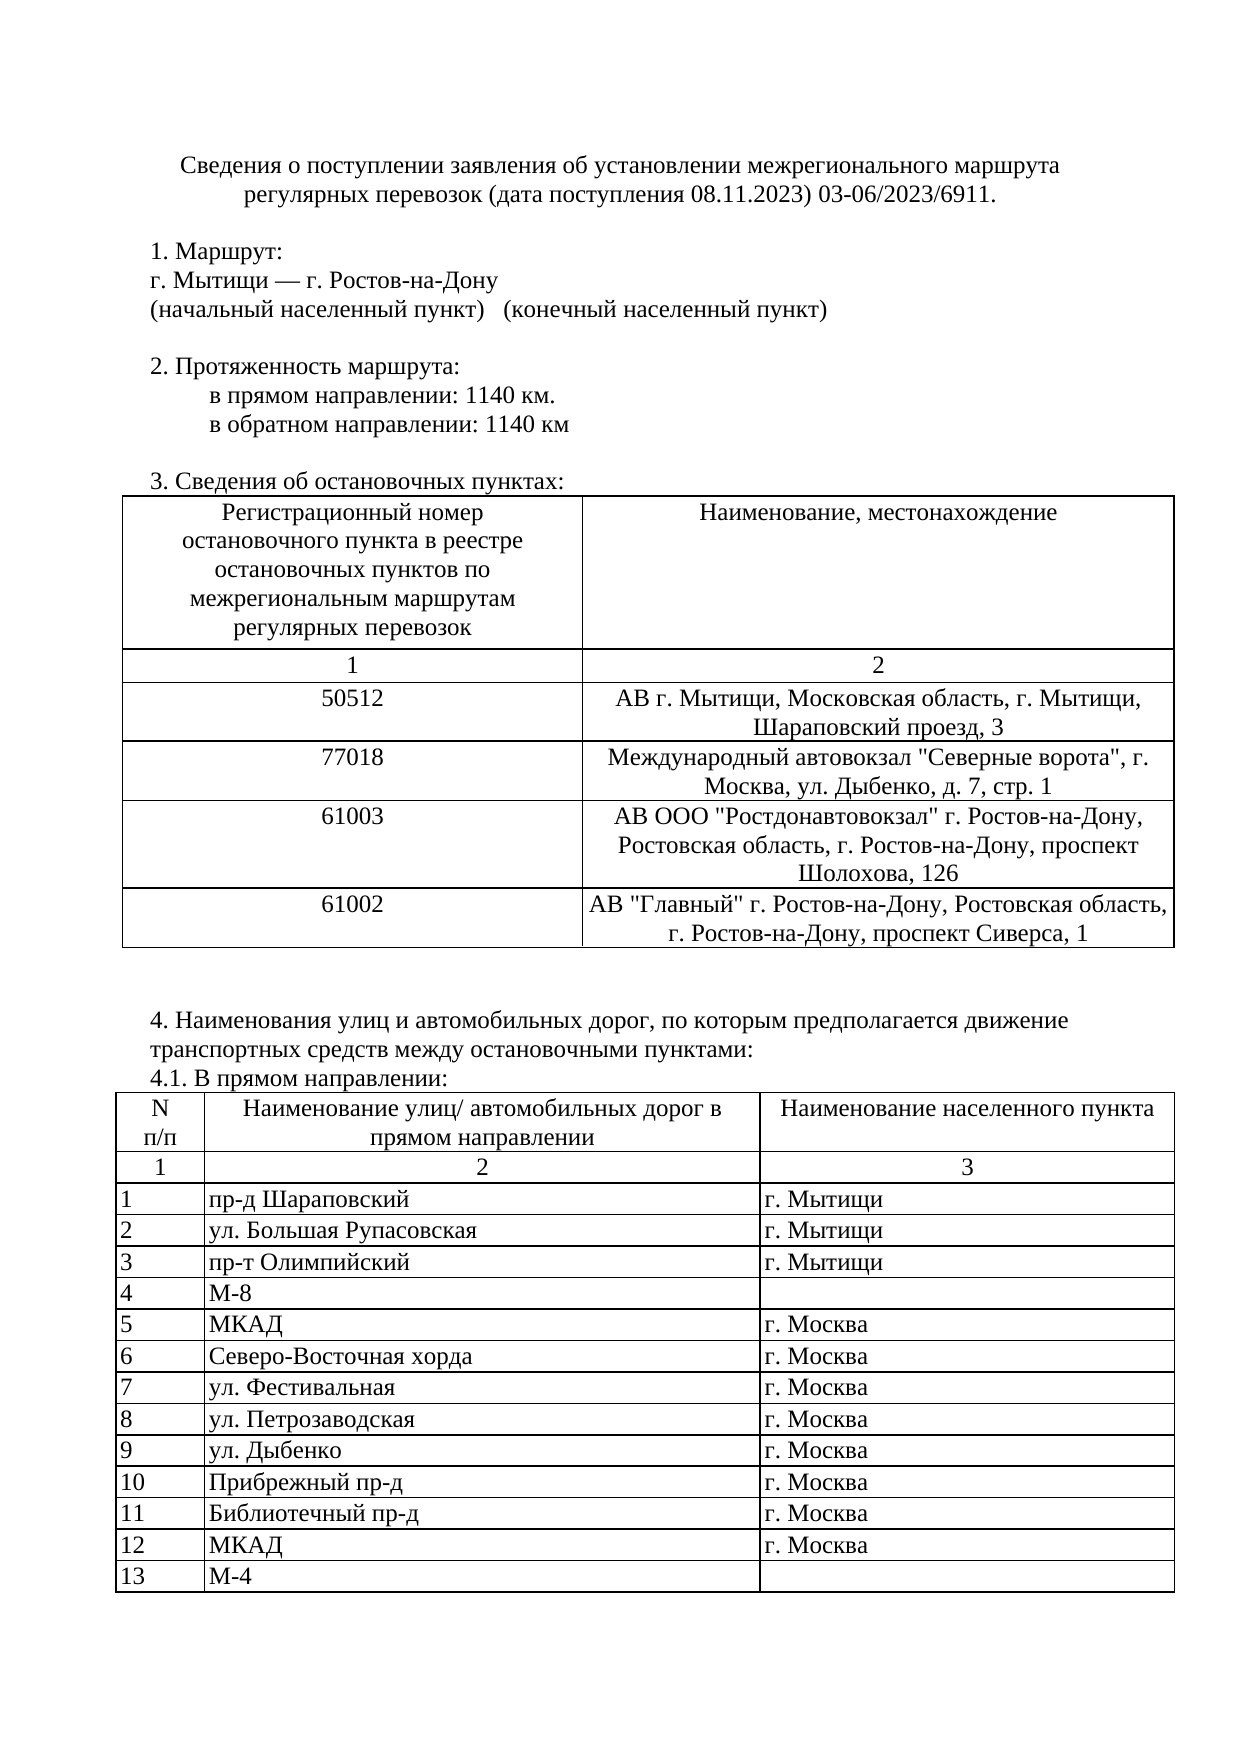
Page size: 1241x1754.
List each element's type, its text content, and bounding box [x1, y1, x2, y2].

table_cell пр-д Шараповский [205, 1184, 759, 1214]
table_cell 9 [117, 1436, 204, 1465]
table_cell АВ г. Мытищи, Московская область, г. Мытищи, Шараповский проезд, 3 [583, 683, 1173, 740]
table_cell 3 [117, 1247, 204, 1277]
table_cell М-8 [205, 1278, 759, 1308]
table_cell 50512 [123, 683, 582, 740]
table_cell ул. Фестивальная [205, 1373, 759, 1402]
table_header Наименование населенного пункта [761, 1093, 1174, 1151]
table_cell Северо-Восточная хорда [205, 1341, 759, 1371]
table_cell г. Москва [761, 1404, 1174, 1434]
table_cell г. Москва [761, 1467, 1174, 1497]
table_cell г. Москва [761, 1498, 1174, 1528]
table_cell 7 [117, 1373, 204, 1402]
text 4.1. В прямом направлении: [150, 1063, 1090, 1092]
table_cell 3 [761, 1152, 1174, 1182]
text 1. Маршрут: [150, 236, 1090, 265]
text 2. Протяженность маршрута: [150, 351, 1090, 380]
table_cell АВ "Главный" г. Ростов-на-Дону, Ростовская область, г. Ростов-на-Дону, проспект Сиверса, 1 [583, 889, 1173, 946]
text 3. Сведения об остановочных пунктах: [150, 466, 1090, 495]
table_cell 1 [123, 650, 582, 681]
table_cell г. Мытищи [761, 1215, 1174, 1245]
table_cell Международный автовокзал "Северные ворота", г. Москва, ул. Дыбенко, д. 7, стр. 1 [583, 742, 1173, 799]
table_cell г. Москва [761, 1341, 1174, 1371]
table_cell МКАД [205, 1530, 759, 1560]
text в прямом направлении: 1140 км. [150, 380, 1090, 409]
table_cell 2 [583, 650, 1173, 681]
table_cell ул. Дыбенко [205, 1436, 759, 1465]
table_cell г. Москва [761, 1310, 1174, 1339]
table_cell г. Москва [761, 1373, 1174, 1402]
table_cell МКАД [205, 1310, 759, 1339]
table_cell 61002 [123, 889, 582, 946]
table_cell ул. Петрозаводская [205, 1404, 759, 1434]
text г. Мытищи — г. Ростов-на-Дону [150, 265, 1090, 294]
table_cell 1 [117, 1184, 204, 1214]
text в обратном направлении: 1140 км [150, 409, 1090, 437]
text Сведения о поступлении заявления об установлении межрегионального маршрута регулярных перевозок (дата поступления 08.11.2023) 03-06/2023/6911. [150, 150, 1090, 207]
table_cell 10 [117, 1467, 204, 1497]
table_cell г. Москва [761, 1530, 1174, 1560]
table_cell 11 [117, 1498, 204, 1528]
table_cell 2 [205, 1152, 759, 1182]
table_cell [761, 1278, 1174, 1308]
table_cell 2 [117, 1215, 204, 1245]
table_cell 5 [117, 1310, 204, 1339]
table_cell г. Москва [761, 1436, 1174, 1465]
table_header N п/п [117, 1093, 204, 1151]
table_cell 61003 [123, 801, 582, 887]
table_header Наименование улиц/ автомобильных дорог в прямом направлении [205, 1093, 759, 1151]
table_cell 77018 [123, 742, 582, 799]
table_cell г. Мытищи [761, 1247, 1174, 1277]
table_cell 4 [117, 1278, 204, 1308]
table_cell 12 [117, 1530, 204, 1560]
table_cell пр-т Олимпийский [205, 1247, 759, 1277]
table_header Регистрационный номер остановочного пункта в реестре остановочных пунктов по межрегиональным маршрутам регулярных перевозок [123, 497, 582, 648]
table_cell 1 [117, 1152, 204, 1182]
table_cell Прибрежный пр-д [205, 1467, 759, 1497]
table_cell АВ ООО "Ростдонавтовокзал" г. Ростов-на-Дону, Ростовская область, г. Ростов-на-Дону, проспект Шолохова, 126 [583, 801, 1173, 887]
table_cell ул. Большая Рупасовская [205, 1215, 759, 1245]
table_cell [761, 1561, 1174, 1591]
table_cell 8 [117, 1404, 204, 1434]
table_header Наименование, местонахождение [583, 497, 1173, 648]
table_cell г. Мытищи [761, 1184, 1174, 1214]
table_cell М-4 [205, 1561, 759, 1591]
table_cell 13 [117, 1561, 204, 1591]
table_cell 6 [117, 1341, 204, 1371]
text (начальный населенный пункт) (конечный населенный пункт) [150, 294, 1090, 322]
table_cell Библиотечный пр-д [205, 1498, 759, 1528]
text 4. Наименования улиц и автомобильных дорог, по которым предполагается движение транспортных средств между остановочными пунктами: [150, 1005, 1090, 1063]
